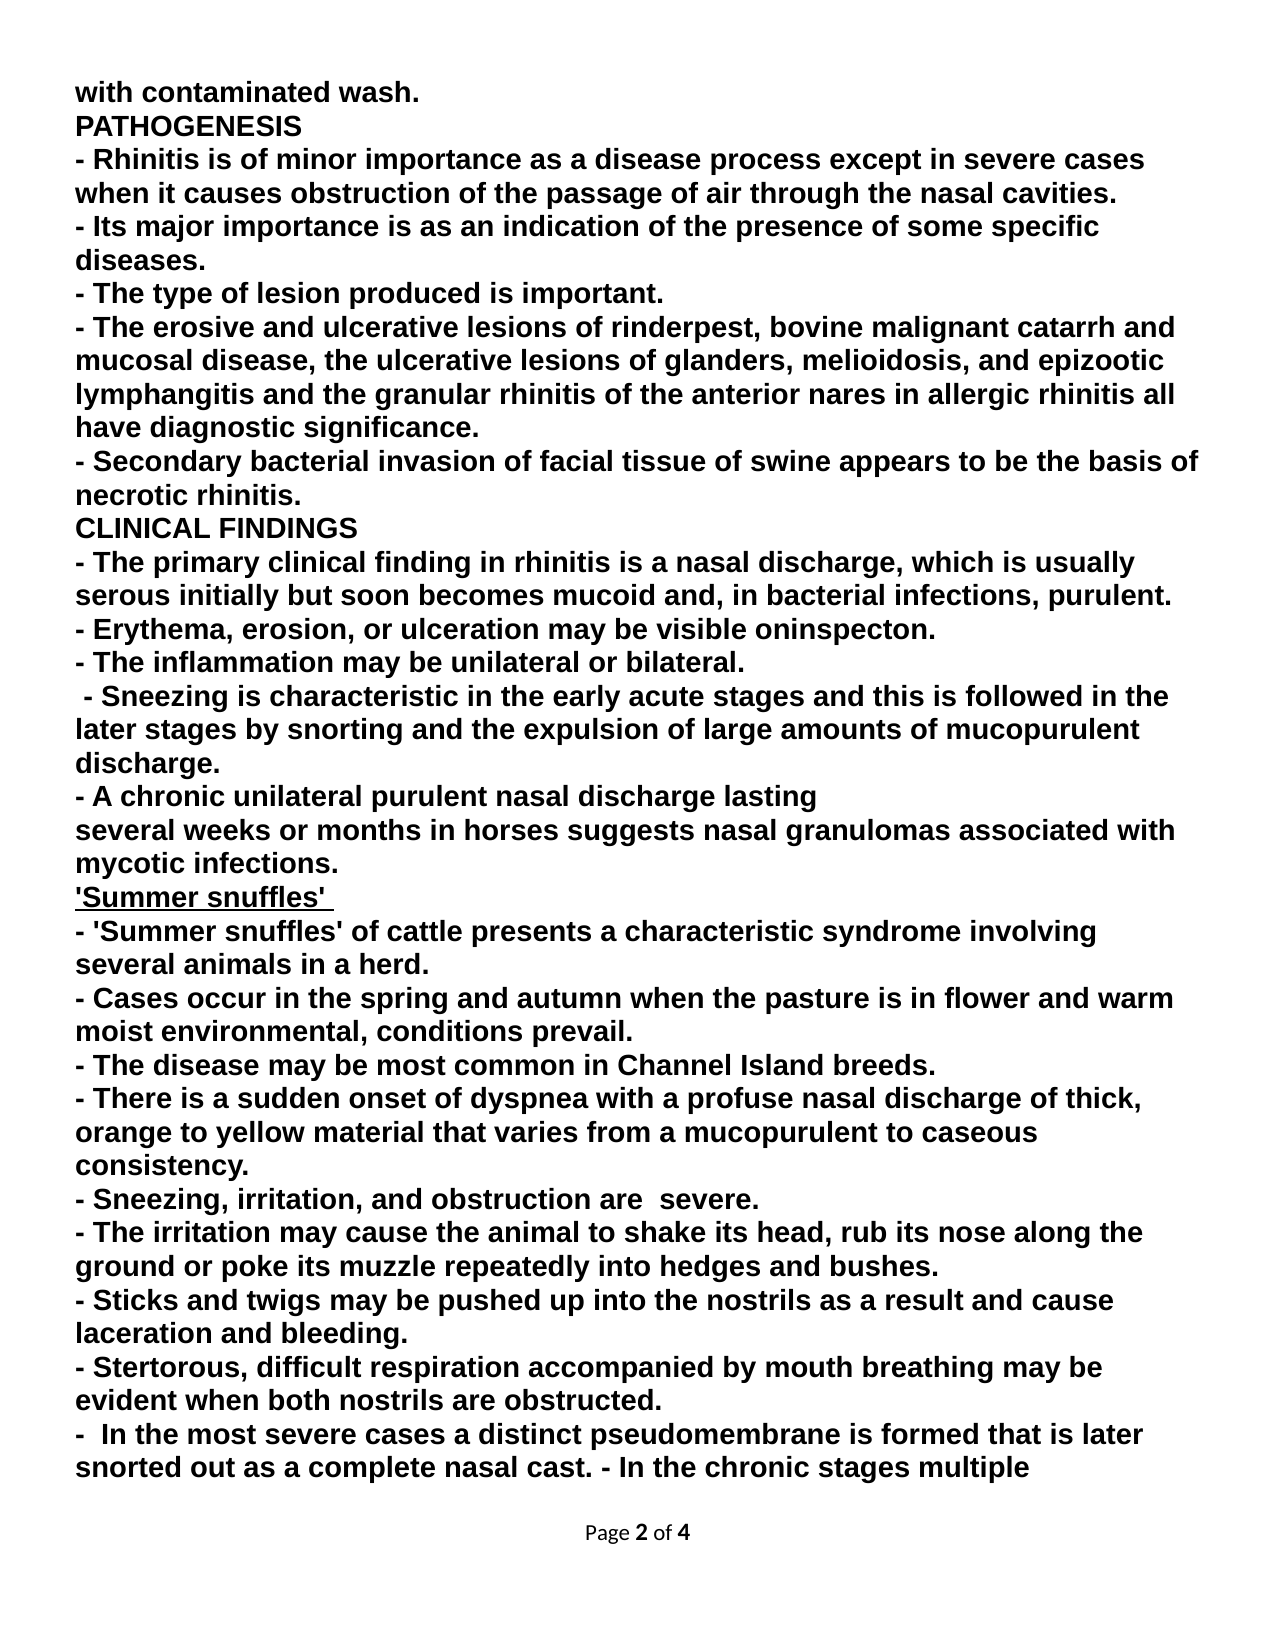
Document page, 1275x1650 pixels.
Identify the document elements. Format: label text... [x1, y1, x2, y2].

text - Sneezing is characteristic in the early acute stages and this is followed in the later stages by snorting and the expulsion of large amounts of mucopurulent discharge. - A chronic unilateral purulent nasal discharge lasting several weeks or months in horses suggests nasal granulomas associated with mycotic infections. [75, 679, 1200, 880]
text 'Summer snuffles' - 'Summer snuffles' of cattle presents a characteristic syndrome involving several animals in a herd. - Cases occur in the spring and autumn when the pasture is in flower and warm moist environmental, conditions prevail. - The disease may be most common in Channel Island breeds. - There is a sudden onset of dyspnea with a profuse nasal discharge of thick, orange to yellow material that varies from a mucopurulent to caseous consistency. - Sneezing, irritation, and obstruction are severe. - The irritation may cause the animal to shake its head, rub its nose along the ground or poke its muzzle repeatedly into hedges and bushes. [75, 880, 1200, 1282]
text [75, 1282, 1200, 1484]
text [75, 75, 1200, 511]
text - Erythema, erosion, or ulceration may be visible oninspecton. - The inflammation may be unilateral or bilateral. [75, 612, 1200, 679]
text CLINICAL FINDINGS - The primary clinical finding in rhinitis is a nasal discharge, which is usually serous initially but soon becomes mucoid and, in bacterial infections, purulent. [75, 511, 1200, 612]
